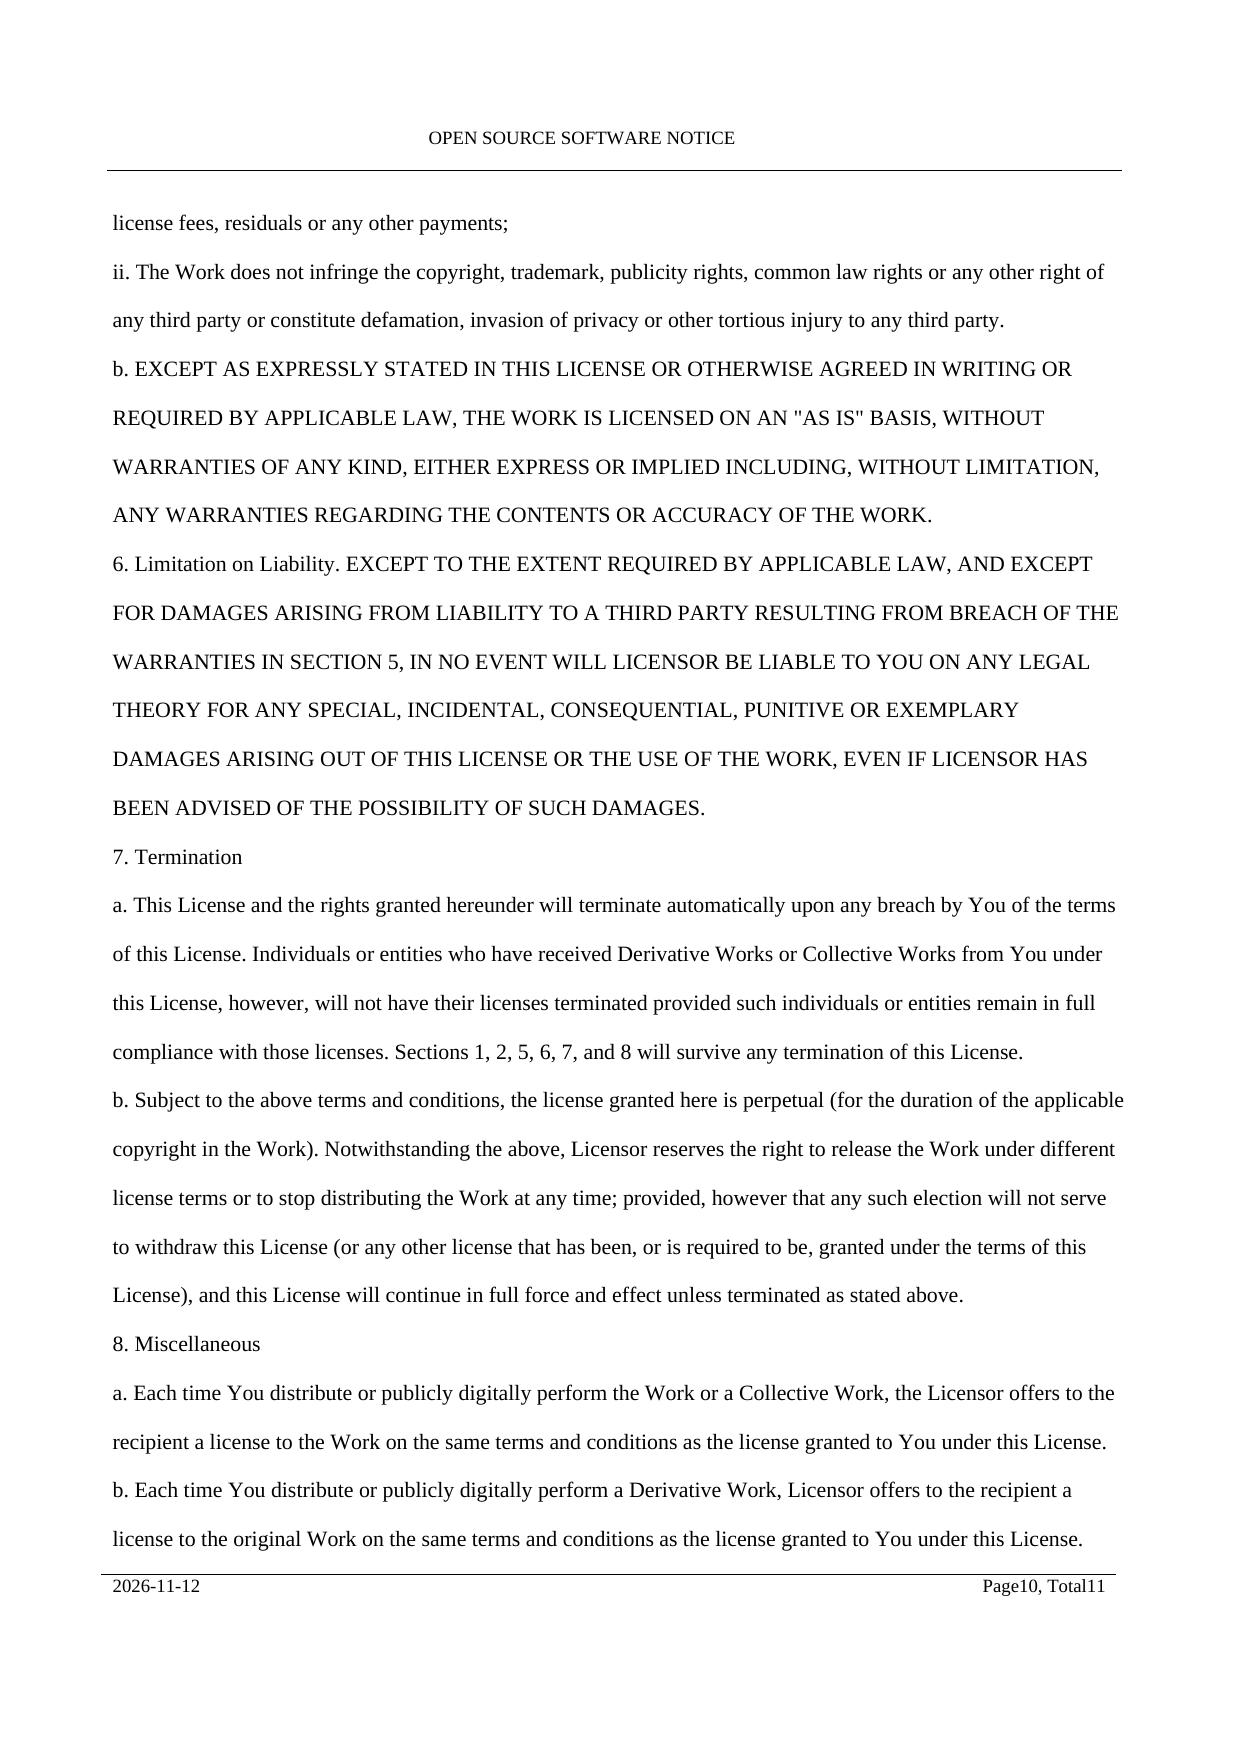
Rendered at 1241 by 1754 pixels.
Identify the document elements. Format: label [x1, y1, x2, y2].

text [112, 206, 1128, 1555]
